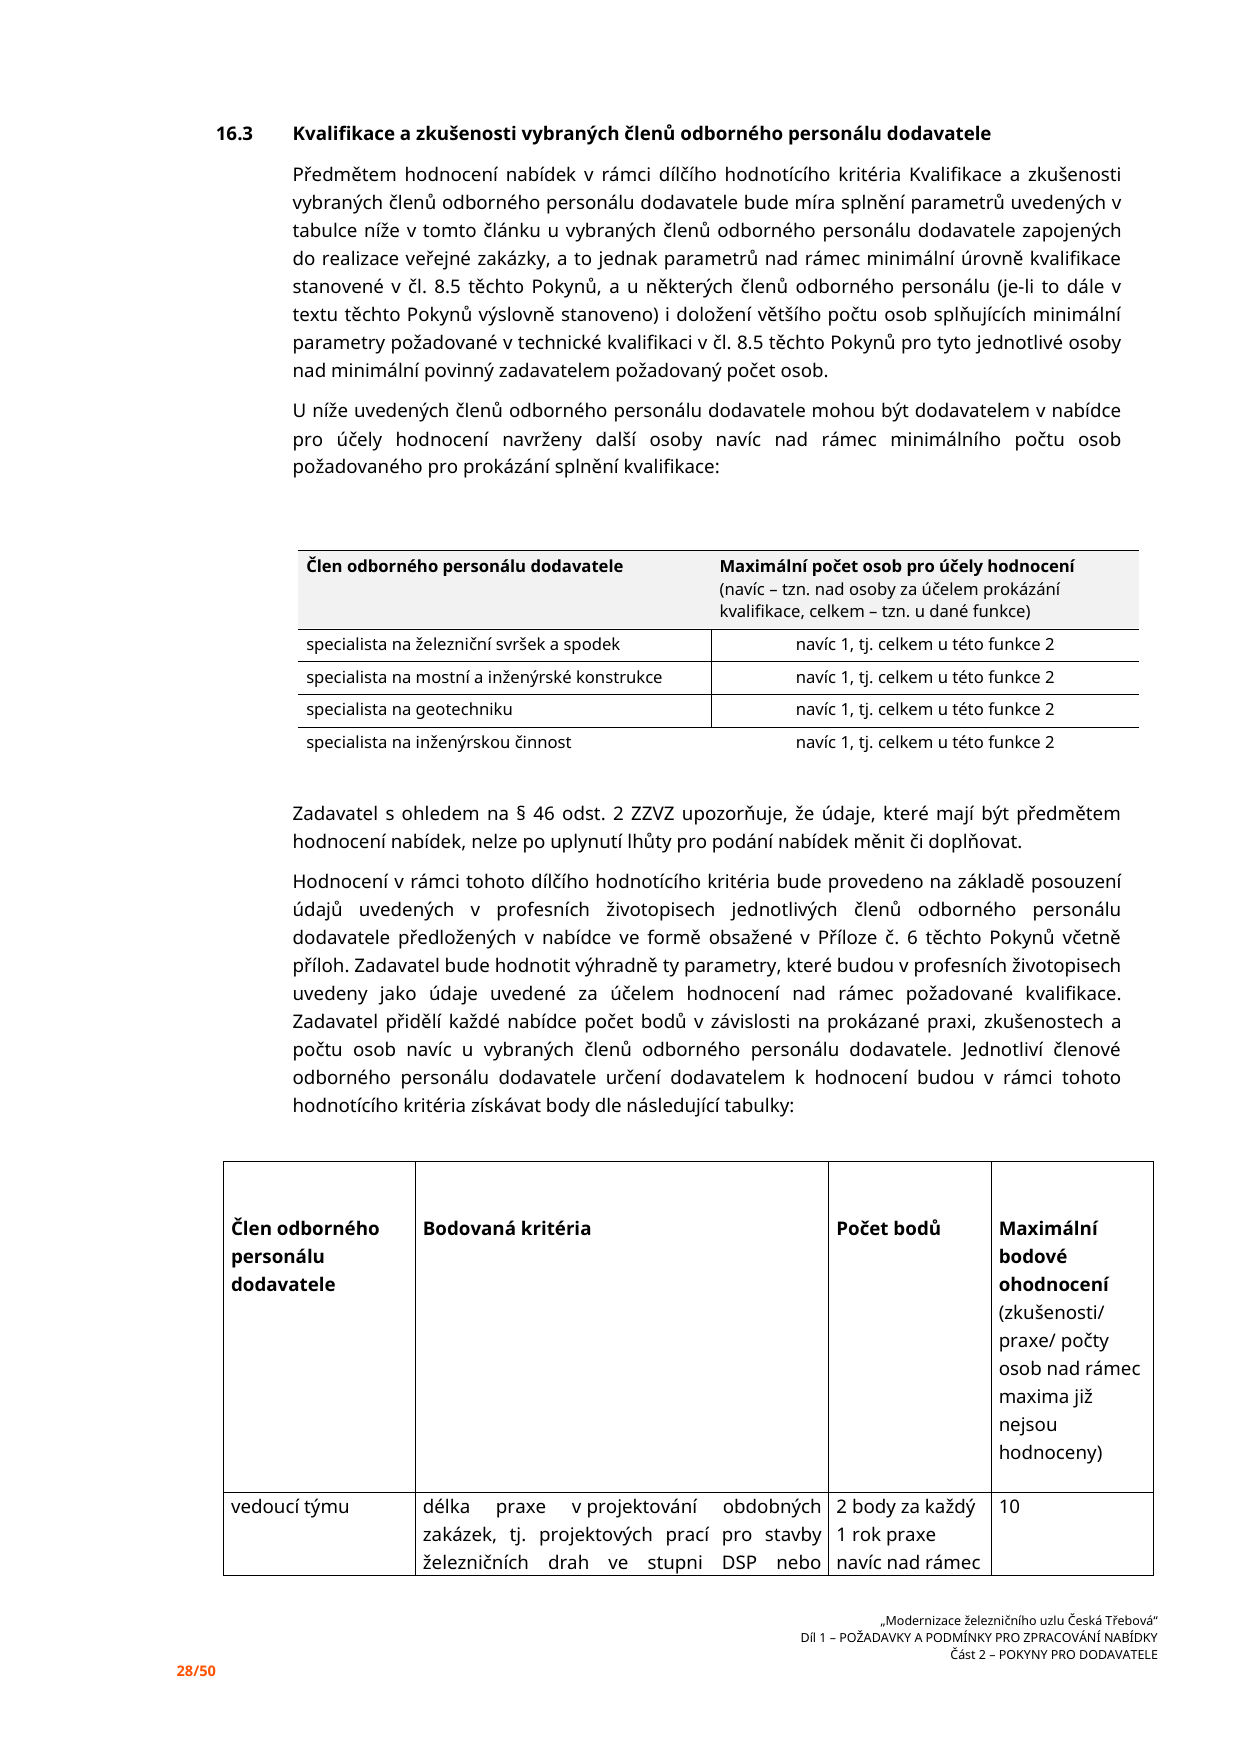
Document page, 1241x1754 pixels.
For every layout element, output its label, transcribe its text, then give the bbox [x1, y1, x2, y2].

table_header Bodovaná kritéria [416, 1162, 828, 1492]
table_cell specialista na železniční svršek a spodek [298, 630, 711, 661]
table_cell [829, 1493, 991, 1574]
table_cell navíc 1, tj. celkem u této funkce 2 [711, 728, 1139, 759]
table_header Člen odborného personálu dodavatele [298, 551, 711, 628]
table_cell specialista na geotechniku [298, 695, 711, 727]
table_header Maximální bodové ohodnocení (zkušenosti/ praxe/ počty osob nad rámec maxima již nejsou hodnoceny) [992, 1162, 1153, 1492]
table_cell 10 [992, 1493, 1153, 1574]
table_header Maximální počet osob pro účely hodnocení (navíc – tzn. nad osoby za účelem prokázání kvalifikace, celkem – tzn. u dané funkce) [711, 551, 1139, 628]
list Zadavatel s ohledem na § 46 odst. 2 ZZVZ upozorňuje, že údaje, které mají být předmětem hodnocení nabídek, nelze po uplynutí lhůty pro podání nabídek měnit či doplňovat. [292, 800, 1122, 853]
table_header Počet bodů [829, 1162, 991, 1492]
table_cell specialista na inženýrskou činnost [298, 728, 711, 759]
table_cell navíc 1, tj. celkem u této funkce 2 [712, 662, 1139, 694]
list U níže uvedených členů odborného personálu dodavatele mohou být dodavatelem v nabídce pro účely hodnocení navrženy další osoby navíc nad rámec minimálního počtu osob požadovaného pro prokázání splnění kvalifikace: [292, 398, 1122, 479]
table_cell navíc 1, tj. celkem u této funkce 2 [712, 630, 1139, 661]
table_cell specialista na mostní a inženýrské konstrukce [298, 662, 711, 694]
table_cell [416, 1493, 828, 1574]
list Předmětem hodnocení nabídek v rámci dílčího hodnotícího kritéria Kvalifikace a zkušenosti vybraných členů odborného personálu dodavatele bude míra splnění parametrů uvedených v tabulce níže v tomto článku u vybraných členů odborného personálu dodavatele zapojených do realizace veřejné zakázky, a to jednak parametrů nad rámec minimální úrovně kvalifikace stanovené v čl. 8.5 těchto Pokynů, a u některých členů odborného personálu (je-li to dále v textu těchto Pokynů výslovně stanoveno) i doložení většího počtu osob splňujících minimální parametry požadované v technické kvalifikaci v čl. 8.5 těchto Pokynů pro tyto jednotlivé osoby nad minimální povinný zadavatelem požadovaný počet osob. [292, 161, 1122, 383]
table_cell vedoucí týmu [224, 1493, 415, 1574]
table_cell navíc 1, tj. celkem u této funkce 2 [712, 695, 1139, 727]
table_header Člen odborného personálu dodavatele [224, 1162, 415, 1492]
list Hodnocení v rámci tohoto dílčího hodnotícího kritéria bude provedeno na základě posouzení údajů uvedených v profesních životopisech jednotlivých členů odborného personálu dodavatele předložených v nabídce ve formě obsažené v Příloze č. 6 těchto Pokynů včetně příloh. Zadavatel bude hodnotit výhradně ty parametry, které budou v profesních životopisech uvedeny jako údaje uvedené za účelem hodnocení nad rámec požadované kvalifikace. Zadavatel přidělí každé nabídce počet bodů v závislosti na prokázané praxi, zkušenostech a počtu osob navíc u vybraných členů odborného personálu dodavatele. Jednotliví členové odborného personálu dodavatele určení dodavatelem k hodnocení budou v rámci tohoto hodnotícího kritéria získávat body dle následující tabulky: [292, 868, 1122, 1118]
text Kvalifikace a zkušenosti vybraných členů odborného personálu dodavatele [216, 121, 1122, 146]
